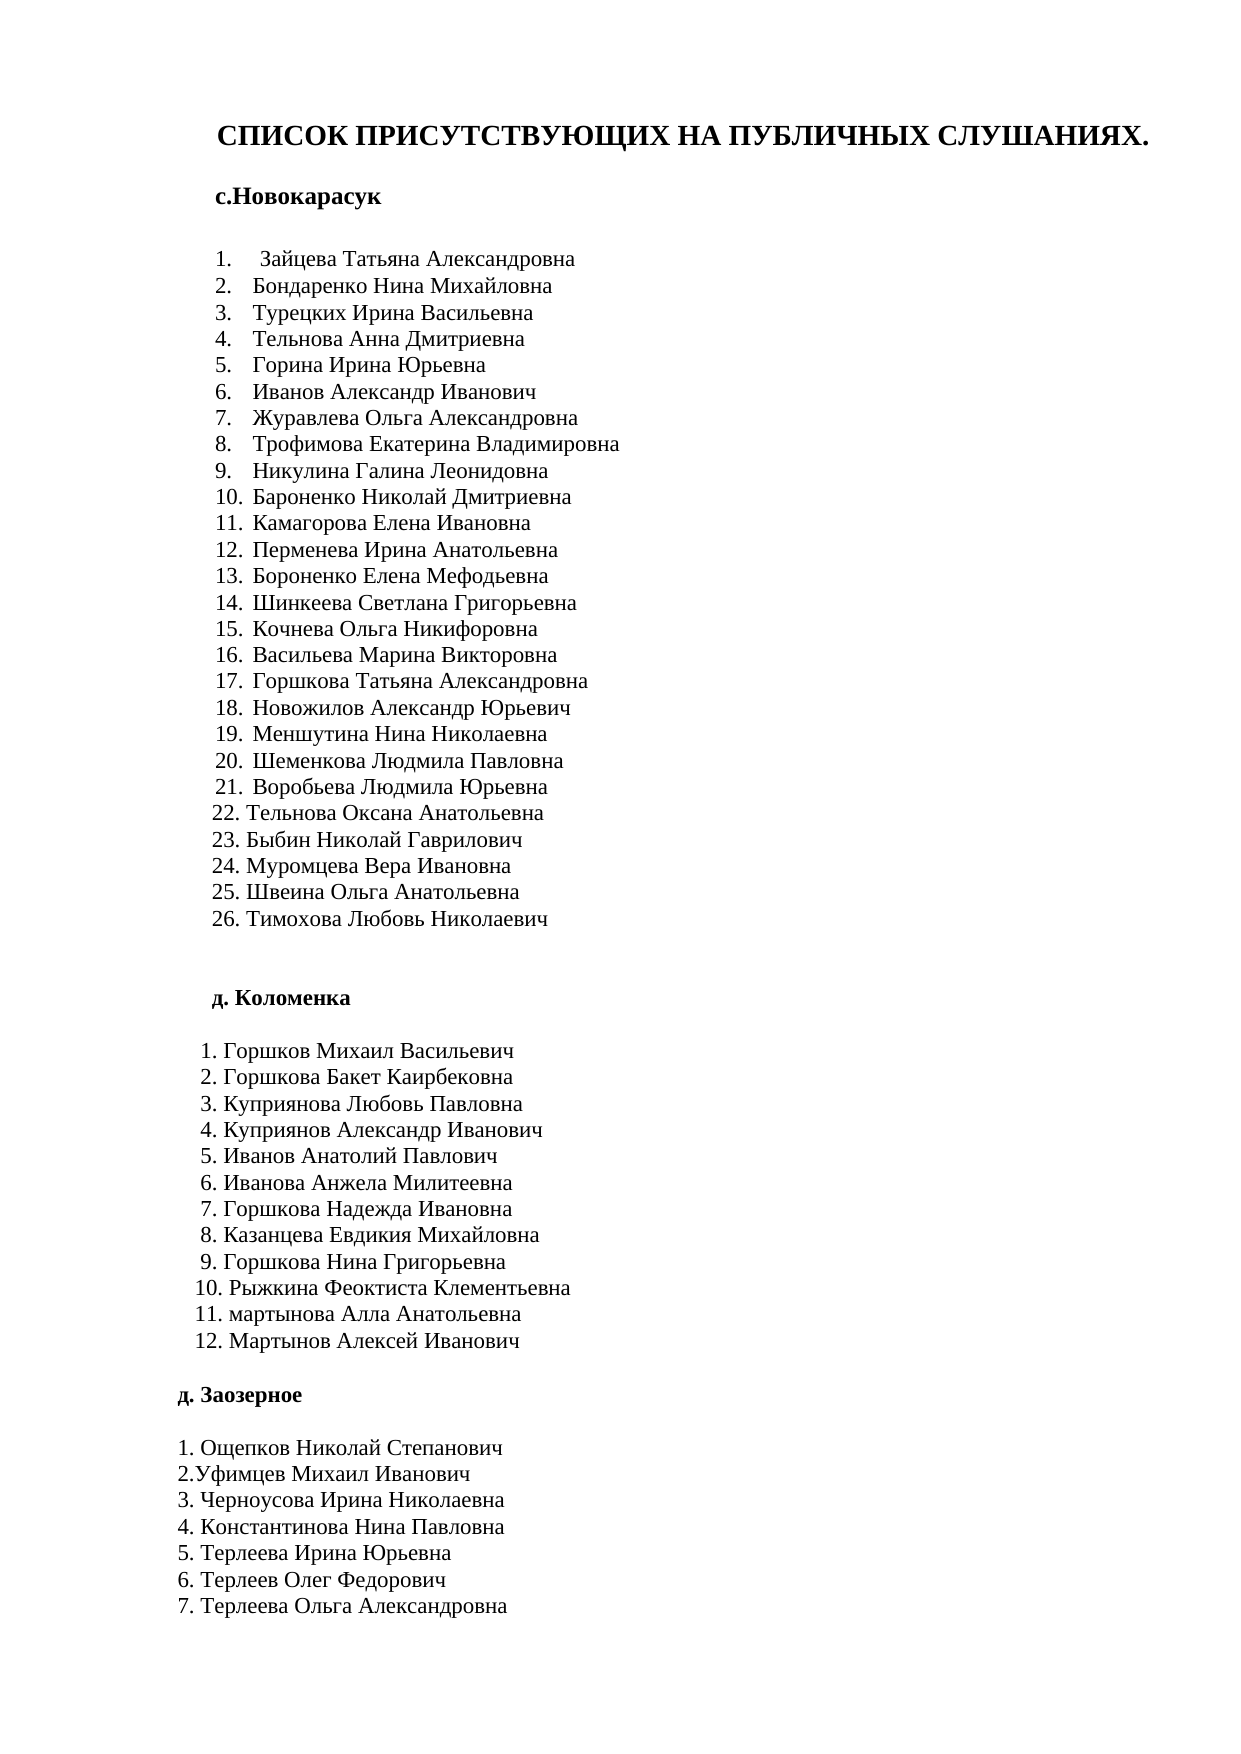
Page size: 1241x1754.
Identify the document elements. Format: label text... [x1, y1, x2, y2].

text 24. Муромцева Вера Ивановна [177, 852, 1152, 878]
text 2. Горшкова Бакет Каирбековна [177, 1063, 1152, 1089]
text 26. Тимохова Любовь Николаевич [177, 905, 1152, 931]
list Трофимова Екатерина Владимировна [215, 430, 1152, 457]
text 5. Иванов Анатолий Павлович [177, 1142, 1152, 1169]
list Журавлева Ольга Александровна [215, 404, 1152, 430]
text 10. Рыжкина Феоктиста Клементьевна [177, 1274, 1152, 1300]
text 8. Казанцева Евдикия Михайловна [177, 1221, 1152, 1248]
list Горина Ирина Юрьевна [215, 351, 1152, 378]
text 9. Горшкова Нина Григорьевна [177, 1248, 1152, 1274]
text 22. Тельнова Оксана Анатольевна [177, 799, 1152, 826]
text 7. Терлеева Ольга Александровна [177, 1592, 1152, 1618]
text 6. Иванова Анжела Милитеевна [177, 1169, 1152, 1195]
list Бороненко Елена Мефодьевна [215, 562, 1152, 588]
list Кочнева Ольга Никифоровна [215, 615, 1152, 641]
list Тельнова Анна Дмитриевна [215, 325, 1152, 351]
text 1. Горшков Михаил Васильевич [177, 1037, 1152, 1063]
list Камагорова Елена Ивановна [215, 509, 1152, 536]
text 7. Горшкова Надежда Ивановна [177, 1195, 1152, 1221]
text 1. Ощепков Николай Степанович [177, 1434, 1152, 1460]
list Иванов Александр Иванович [215, 378, 1152, 404]
text с.Новокарасук [215, 181, 1152, 209]
text 3. Черноусова Ирина Николаевна [177, 1487, 1152, 1513]
text 23. Быбин Николай Гаврилович [177, 826, 1152, 852]
list Никулина Галина Леонидовна [215, 457, 1152, 483]
list Зайцева Татьяна Александровна [215, 239, 1152, 272]
text 4. Куприянов Александр Иванович [177, 1116, 1152, 1142]
text 3. Куприянова Любовь Павловна [177, 1089, 1152, 1116]
text д. Коломенка [177, 984, 1152, 1011]
text СПИСОК ПРИСУТСТВУЮЩИХ НА ПУБЛИЧНЫХ СЛУШАНИЯХ. [215, 118, 1152, 152]
text 25. Швеина Ольга Анатольевна [177, 878, 1152, 905]
list Шеменкова Людмила Павловна [215, 747, 1152, 773]
text д. Заозерное [177, 1381, 1152, 1407]
text 12. Мартынов Алексей Иванович [177, 1327, 1152, 1353]
list Турецких Ирина Васильевна [215, 299, 1152, 325]
list Шинкеева Светлана Григорьевна [215, 588, 1152, 615]
list Меншутина Нина Николаевна [215, 720, 1152, 747]
list Горшкова Татьяна Александровна [215, 668, 1152, 694]
list Васильева Марина Викторовна [215, 641, 1152, 668]
text 11. мартынова Алла Анатольевна [177, 1300, 1152, 1327]
list Новожилов Александр Юрьевич [215, 694, 1152, 720]
list Бароненко Николай Дмитриевна [215, 483, 1152, 509]
text 5. Терлеева Ирина Юрьевна [177, 1539, 1152, 1566]
text 4. Константинова Нина Павловна [177, 1513, 1152, 1539]
list Перменева Ирина Анатольевна [215, 536, 1152, 562]
list Воробьева Людмила Юрьевна [215, 773, 1152, 799]
text 2.Уфимцев Михаил Иванович [177, 1460, 1152, 1487]
text 6. Терлеев Олег Федорович [177, 1566, 1152, 1592]
list Бондаренко Нина Михайловна [215, 272, 1152, 299]
